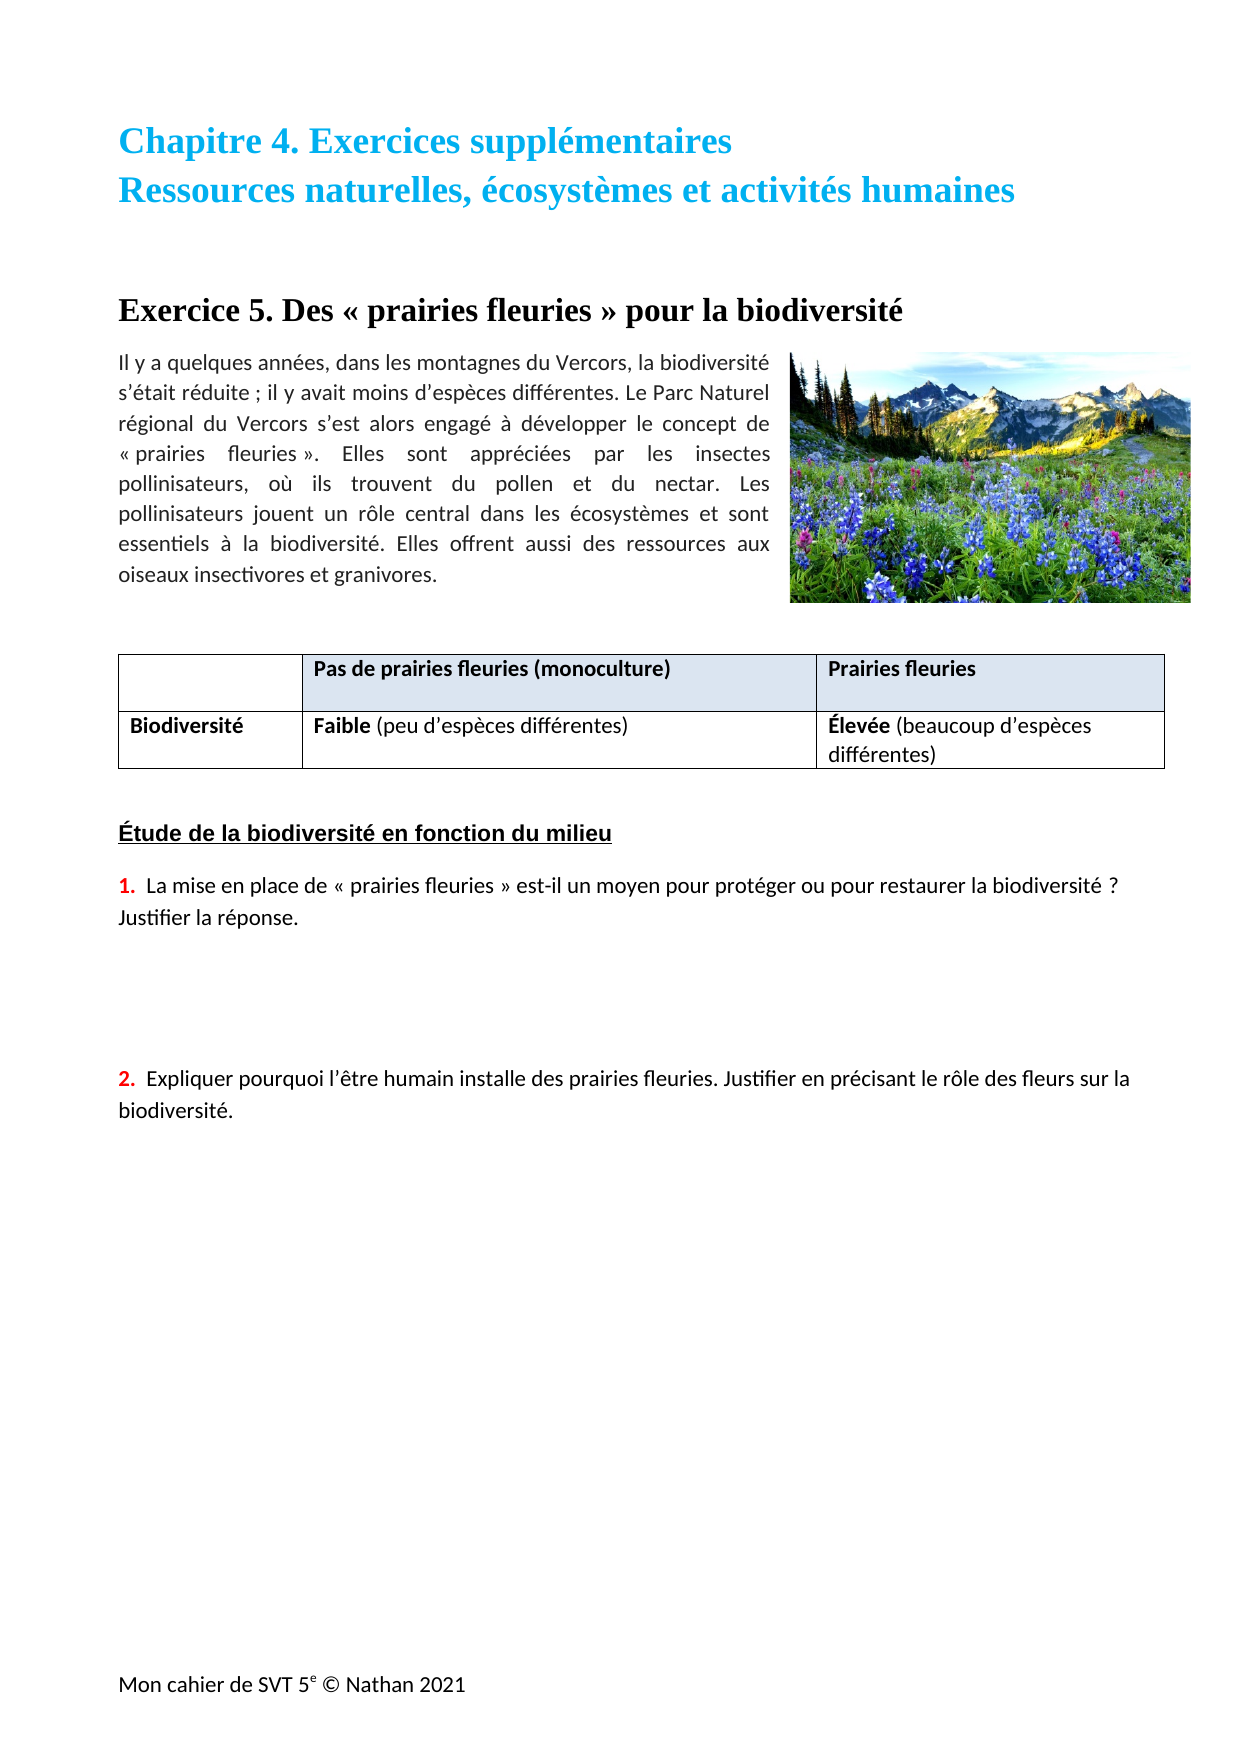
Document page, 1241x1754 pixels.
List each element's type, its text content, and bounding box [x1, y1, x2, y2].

table_header Prairies fleuries [817, 655, 1164, 711]
text Étude de la biodiversité en fonction du milieu [118, 820, 1165, 846]
text 2. Expliquer pourquoi l’être humain installe des prairies fleuries. Justifier en précisant le rôle des fleurs sur la biodiversité. [118, 1064, 1165, 1124]
table_cell Biodiversité [119, 712, 302, 768]
text 1. La mise en place de « prairies fleuries » est-il un moyen pour protéger ou pour restaurer la biodiversité ? Justifier la réponse. [118, 871, 1165, 931]
table_header [119, 655, 302, 711]
table_cell Élevée (beaucoup d’espèces différentes) [817, 712, 1164, 768]
text Ressources naturelles, écosystèmes et activités humaines [118, 168, 1138, 211]
table_cell Faible (peu d’espèces différentes) [303, 712, 816, 768]
text Chapitre 4. Exercices supplémentaires [118, 118, 1138, 161]
picture [789, 352, 1191, 603]
table_header Pas de prairies fleuries (monoculture) [303, 655, 816, 711]
text Exercice 5. Des « prairies fleuries » pour la biodiversité [118, 290, 1165, 329]
